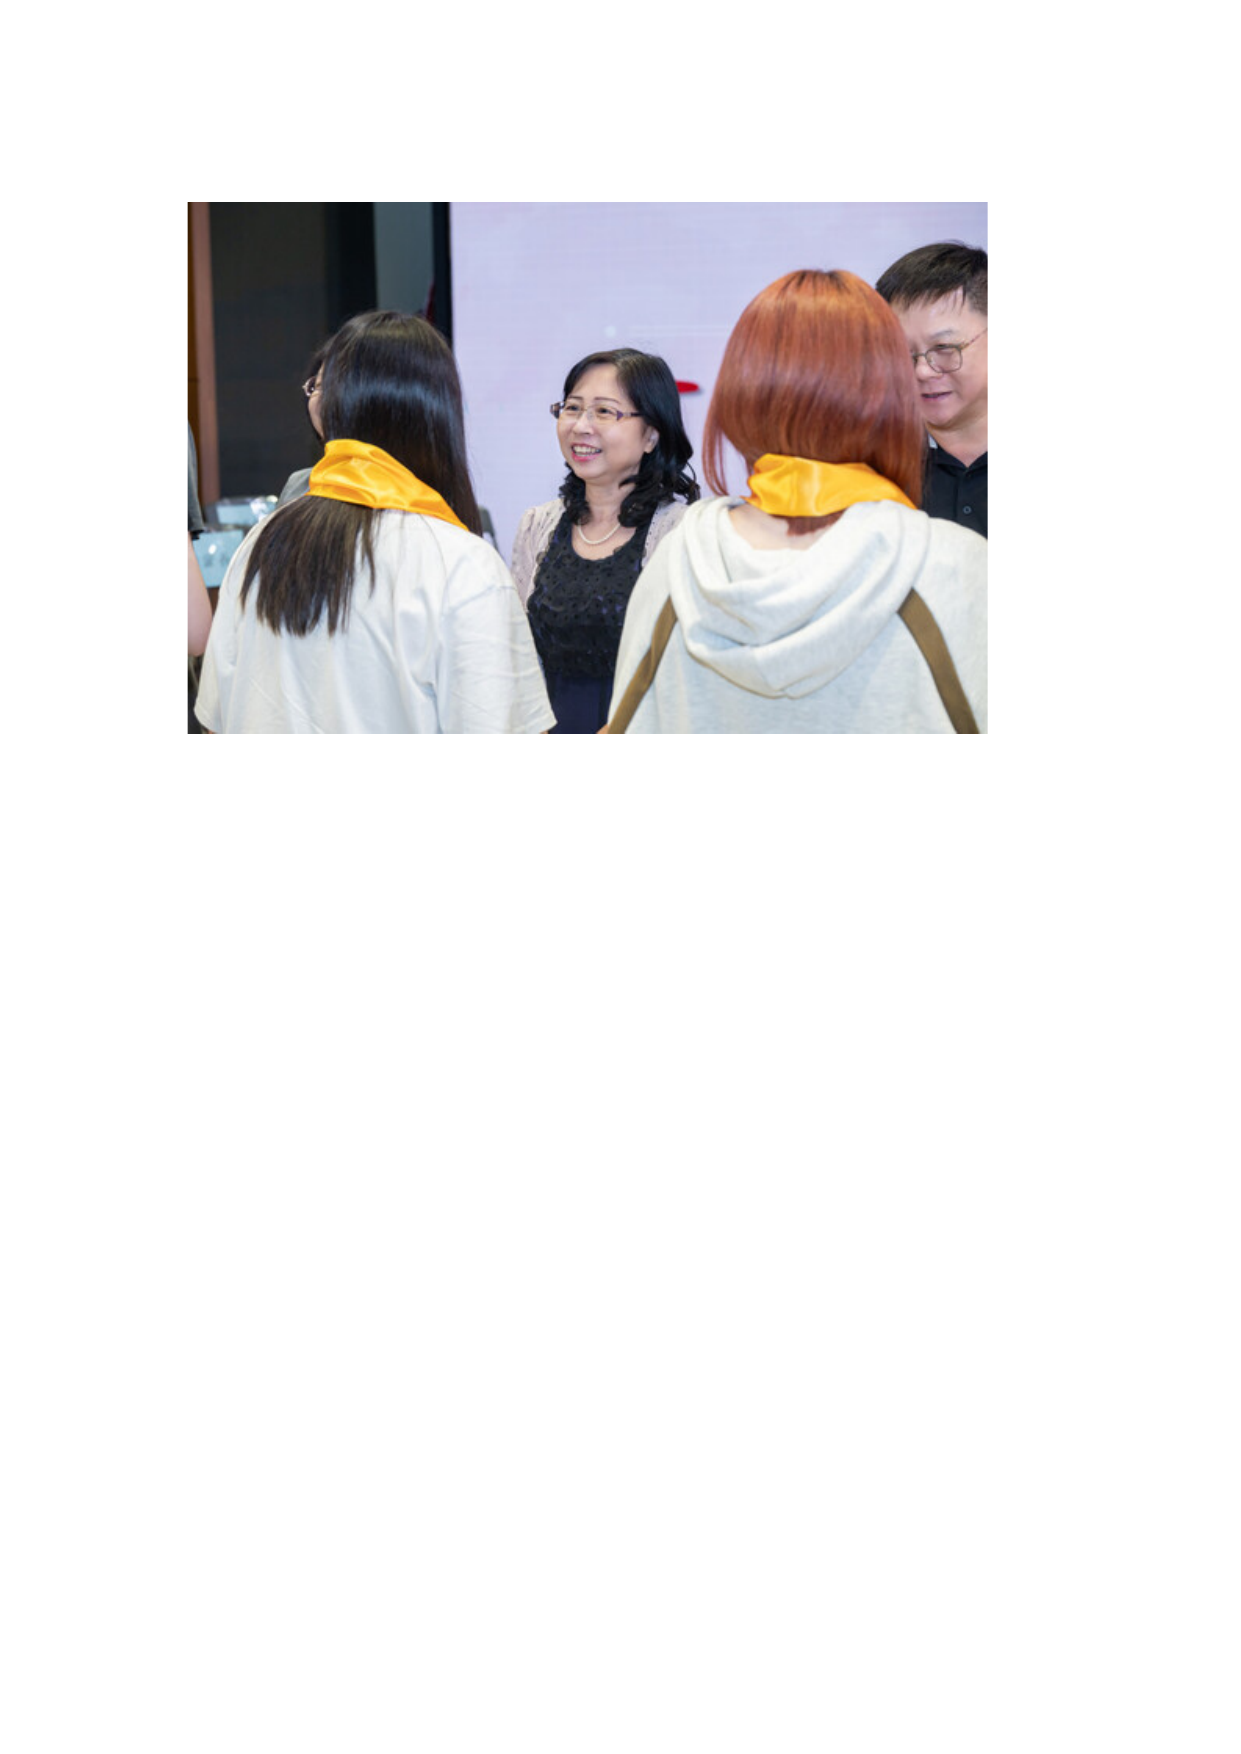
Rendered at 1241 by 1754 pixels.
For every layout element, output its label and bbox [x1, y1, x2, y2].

picture [187, 202, 988, 734]
